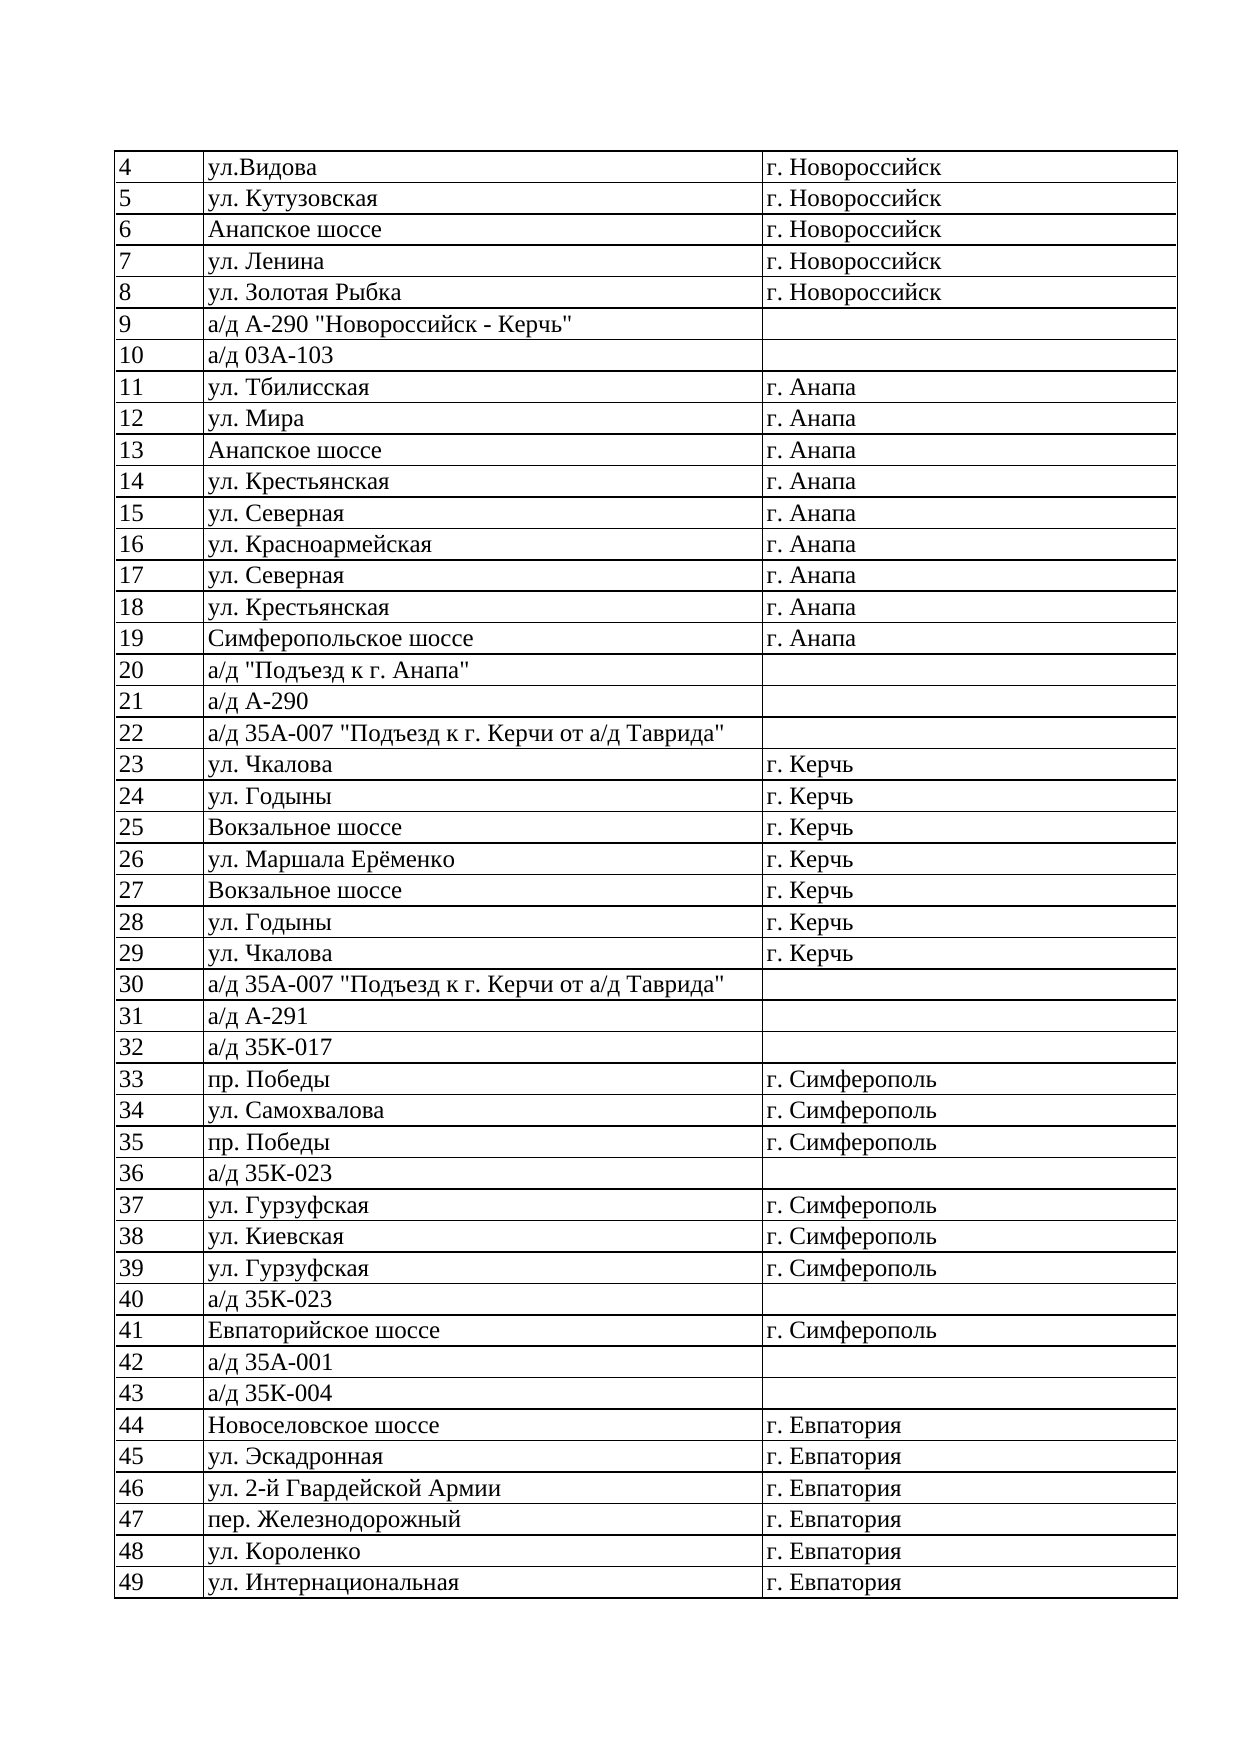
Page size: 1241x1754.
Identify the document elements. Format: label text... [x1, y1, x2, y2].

table_cell г. Анапа [763, 465, 1177, 496]
table_cell ул. Гурзуфская [204, 1190, 762, 1219]
table_cell Анапское шоссе [204, 435, 762, 464]
table_cell г. Анапа [763, 402, 1177, 433]
table_cell ул. Чкалова [204, 938, 762, 968]
table_cell 41 [115, 1315, 203, 1345]
table_cell 9 [115, 308, 203, 339]
table_cell 11 [115, 371, 203, 402]
table_cell 27 [115, 875, 203, 905]
table_cell г. Керчь [763, 779, 1177, 811]
table_cell [763, 685, 1177, 716]
table_cell ул. Годыны [204, 907, 762, 936]
table_cell [763, 1345, 1177, 1377]
table_cell а/д А-290 [204, 686, 762, 716]
table_cell 8 [115, 277, 203, 307]
table_cell г. Анапа [763, 528, 1177, 559]
table_cell 24 [115, 780, 203, 811]
table_cell пр. Победы [204, 1064, 762, 1094]
table_cell [763, 1283, 1177, 1314]
table_cell г. Симферополь [763, 1062, 1177, 1094]
table_cell 31 [115, 1000, 203, 1031]
table_cell 46 [115, 1472, 203, 1503]
table_cell 15 [115, 497, 203, 527]
table_cell 34 [115, 1095, 203, 1125]
table_cell [763, 653, 1177, 685]
table_cell 14 [115, 466, 203, 496]
table_cell г. Анапа [763, 559, 1177, 590]
table_cell 40 [115, 1284, 203, 1314]
table_cell Вокзальное шоссе [204, 875, 762, 905]
table_cell г. Симферополь [763, 1251, 1177, 1282]
table_cell 49 [115, 1567, 203, 1597]
table_cell 28 [115, 906, 203, 936]
table_cell [763, 1377, 1177, 1408]
table_cell ул.Видова [204, 152, 762, 181]
table_cell г. Евпатория [763, 1566, 1177, 1597]
table_cell а/д 35К-004 [204, 1378, 762, 1408]
table_cell г. Симферополь [763, 1125, 1177, 1157]
table_cell г. Анапа [763, 370, 1177, 402]
table_cell 43 [115, 1378, 203, 1408]
table_cell ул. Северная [204, 498, 762, 527]
table_cell ул. Самохвалова [204, 1095, 762, 1125]
table_cell г. Симферополь [763, 1220, 1177, 1251]
table_cell 37 [115, 1189, 203, 1219]
table_cell ул. Крестьянская [204, 466, 762, 496]
table_cell 32 [115, 1032, 203, 1062]
table_cell 18 [115, 591, 203, 622]
table_cell пер. Железнодорожный [204, 1504, 762, 1534]
table_cell а/д 35К-017 [204, 1032, 762, 1062]
table_cell г. Евпатория [763, 1534, 1177, 1566]
table_cell 6 [115, 214, 203, 244]
table_cell 13 [115, 434, 203, 464]
table_cell ул. Гурзуфская [204, 1253, 762, 1282]
table_cell 33 [115, 1063, 203, 1094]
table_cell ул. Киевская [204, 1221, 762, 1251]
table_cell 29 [115, 938, 203, 968]
table_cell 7 [115, 245, 203, 276]
table_cell 16 [115, 529, 203, 559]
table_cell 20 [115, 654, 203, 685]
table_cell 23 [115, 749, 203, 779]
table_cell 17 [115, 560, 203, 590]
table_cell 45 [115, 1441, 203, 1471]
table_cell а/д 35А-007 "Подъезд к г. Керчи от а/д Таврида" [204, 970, 762, 999]
table_cell 35 [115, 1126, 203, 1157]
table_cell 4 [115, 152, 203, 181]
table_cell г. Новороссийск [763, 276, 1177, 307]
table_cell г. Евпатория [763, 1408, 1177, 1440]
table_cell г. Симферополь [763, 1188, 1177, 1219]
table_cell г. Новороссийск [763, 213, 1177, 244]
table_cell г. Керчь [763, 874, 1177, 905]
table_cell г. Евпатория [763, 1471, 1177, 1503]
table_cell а/д 35К-023 [204, 1158, 762, 1188]
table_cell 19 [115, 623, 203, 653]
table_cell г. Евпатория [763, 1503, 1177, 1534]
table_cell [763, 1157, 1177, 1188]
table_cell г. Анапа [763, 590, 1177, 622]
table_cell [763, 307, 1177, 339]
table_cell [763, 716, 1177, 748]
table_cell ул. Золотая Рыбка [204, 277, 762, 307]
table_cell а/д 35А-001 [204, 1347, 762, 1377]
table_cell ул. 2-й Гвардейской Армии [204, 1473, 762, 1503]
table_cell ул. Маршала Ерёменко [204, 844, 762, 873]
table_cell Симферопольское шоссе [204, 623, 762, 653]
table_cell г. Анапа [763, 433, 1177, 464]
table_cell ул. Эскадронная [204, 1441, 762, 1471]
table_cell ул. Мира [204, 403, 762, 433]
table_cell Анапское шоссе [204, 215, 762, 244]
table_cell 48 [115, 1535, 203, 1566]
table_cell 10 [115, 340, 203, 370]
table_cell г. Новороссийск [763, 244, 1177, 276]
table_cell [763, 968, 1177, 999]
table_cell а/д "Подъезд к г. Анапа" [204, 655, 762, 685]
table_cell 12 [115, 403, 203, 433]
table_cell г. Керчь [763, 811, 1177, 842]
table_cell 47 [115, 1504, 203, 1534]
table_cell 21 [115, 686, 203, 716]
table_cell ул. Ленина [204, 246, 762, 276]
table_cell пр. Победы [204, 1127, 762, 1157]
table_cell 26 [115, 843, 203, 873]
table_cell Евпаторийское шоссе [204, 1316, 762, 1345]
table_cell [763, 1031, 1177, 1062]
table_cell г. Новороссийск [763, 181, 1177, 213]
table_cell 25 [115, 812, 203, 842]
table_cell ул. Северная [204, 561, 762, 590]
table_cell 39 [115, 1252, 203, 1282]
table_cell а/д А-291 [204, 1001, 762, 1031]
table_cell ул. Интернациональная [204, 1567, 762, 1597]
table_cell г. Керчь [763, 905, 1177, 936]
table_cell 22 [115, 717, 203, 748]
table_cell а/д А-290 "Новороссийск - Керчь" [204, 309, 762, 339]
table_cell ул. Крестьянская [204, 592, 762, 622]
table_cell 5 [115, 183, 203, 213]
table_cell а/д 03А-103 [204, 340, 762, 370]
table_cell [763, 999, 1177, 1031]
table_cell г. Симферополь [763, 1314, 1177, 1345]
table_cell ул. Чкалова [204, 749, 762, 779]
table_cell г. Анапа [763, 622, 1177, 653]
table_cell 42 [115, 1346, 203, 1377]
table_cell г. Керчь [763, 842, 1177, 873]
table_cell 36 [115, 1158, 203, 1188]
table_cell Новоселовское шоссе [204, 1410, 762, 1440]
table_cell г. Анапа [763, 496, 1177, 527]
table_cell Вокзальное шоссе [204, 812, 762, 842]
table_cell г. Евпатория [763, 1440, 1177, 1471]
table_cell г. Новороссийск [763, 152, 1177, 181]
table_cell ул. Короленко [204, 1536, 762, 1566]
table_cell г. Керчь [763, 936, 1177, 968]
table_cell г. Симферополь [763, 1094, 1177, 1125]
table_cell г. Керчь [763, 748, 1177, 779]
table_cell ул. Тбилисская [204, 372, 762, 402]
table_cell 44 [115, 1409, 203, 1440]
table_cell ул. Красноармейская [204, 529, 762, 559]
table_cell а/д 35К-023 [204, 1284, 762, 1314]
table_cell а/д 35А-007 "Подъезд к г. Керчи от а/д Таврида" [204, 718, 762, 748]
table_cell ул. Годыны [204, 781, 762, 811]
table_cell [763, 339, 1177, 370]
table_cell 30 [115, 969, 203, 999]
table_cell ул. Кутузовская [204, 183, 762, 213]
table_cell 38 [115, 1221, 203, 1251]
